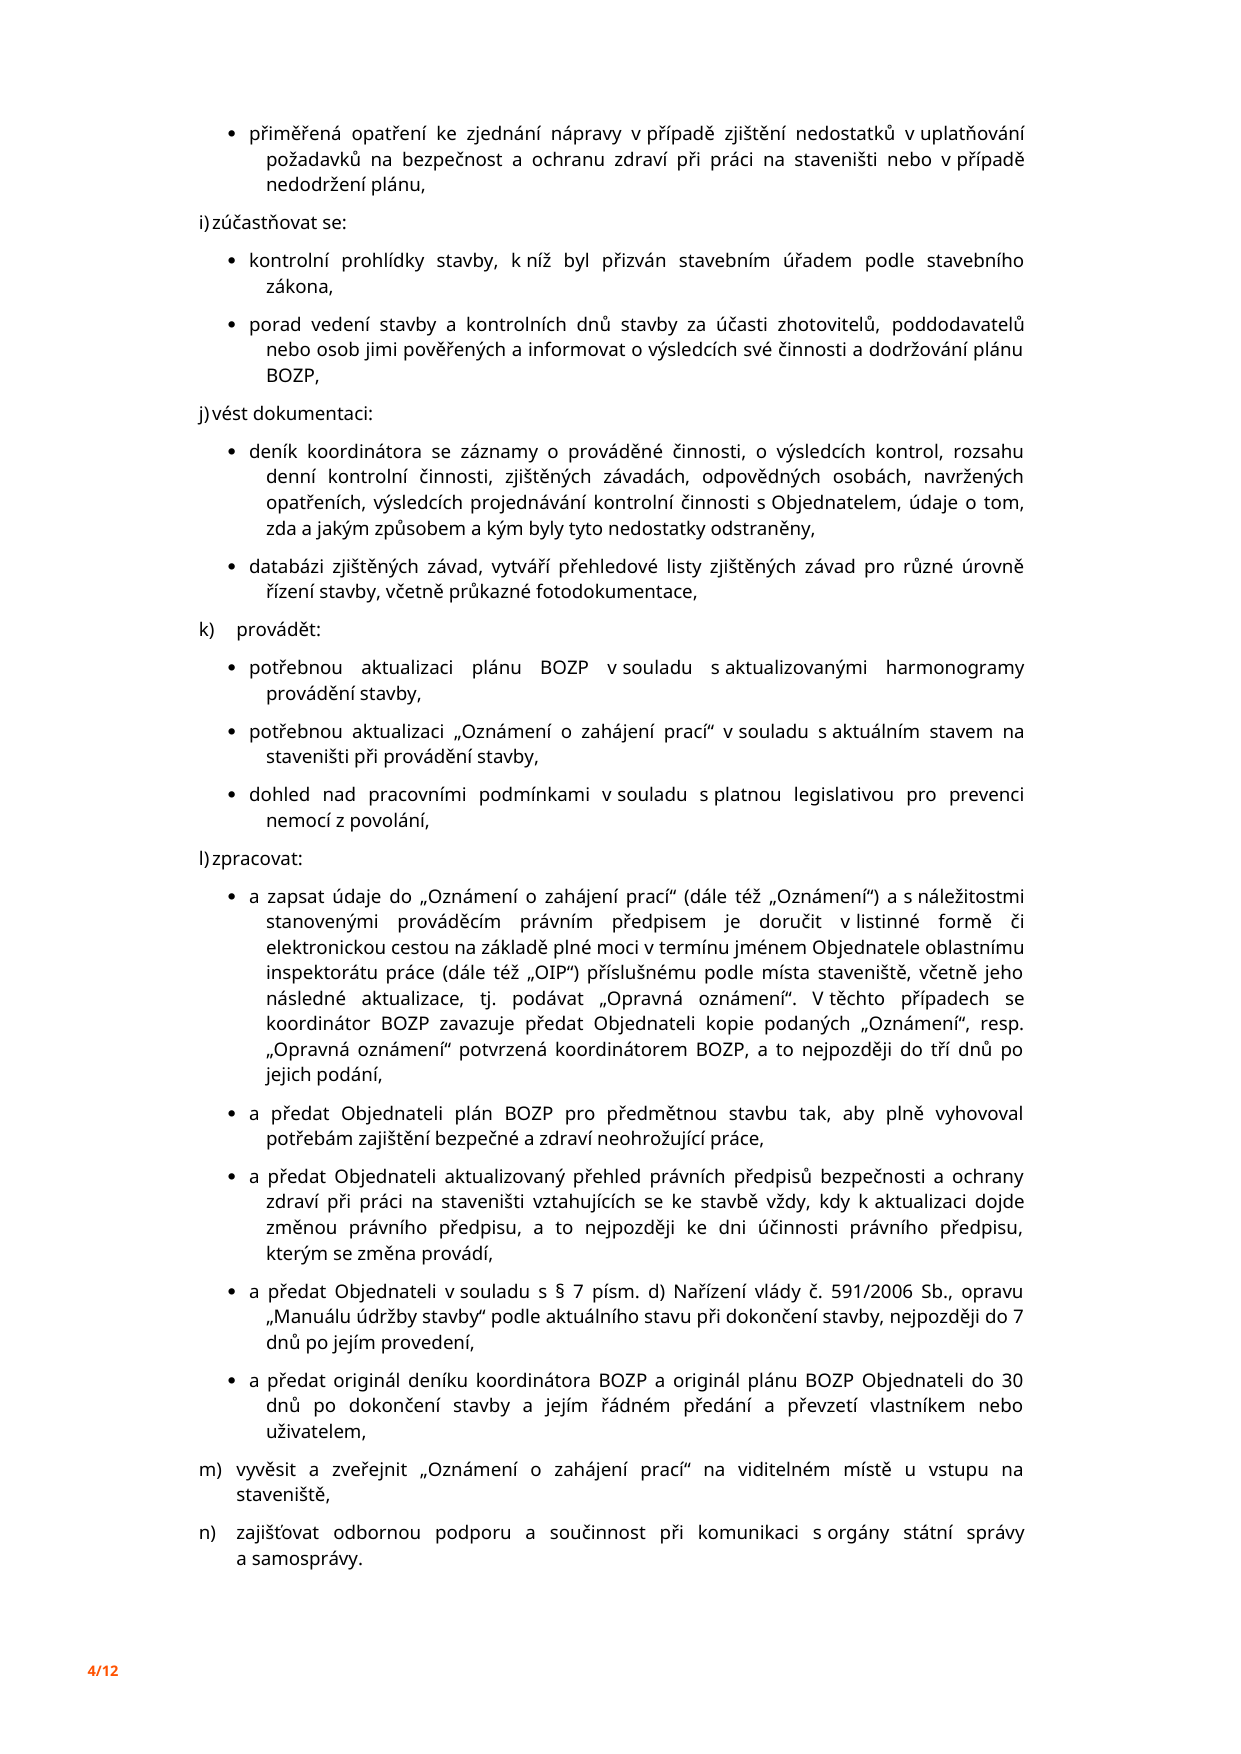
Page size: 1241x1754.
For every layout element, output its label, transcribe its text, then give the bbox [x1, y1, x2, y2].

list přiměřená opatření ke zjednání nápravy v případě zjištění nedostatků v uplatňování požadavků na bezpečnost a ochranu zdraví při práci na staveništi nebo v případě nedodržení plánu, [228, 121, 1024, 197]
list a zapsat údaje do „Oznámení o zahájení prací“ (dále též „Oznámení“) a s náležitostmi stanovenými prováděcím právním předpisem je doručit v listinné formě či elektronickou cestou na základě plné moci v termínu jménem Objednatele oblastnímu inspektorátu práce (dále též „OIP“) příslušnému podle místa staveniště, včetně jeho následné aktualizace, tj. podávat „Opravná oznámení“. V těchto případech se koordinátor BOZP zavazuje předat Objednateli kopie podaných „Oznámení“, resp. „Opravná oznámení“ potvrzená koordinátorem BOZP, a to nejpozději do tří dnů po jejich podání, [228, 883, 1024, 1087]
list a předat originál deníku koordinátora BOZP a originál plánu BOZP Objednateli do 30 dnů po dokončení stavby a jejím řádném předání a převzetí vlastníkem nebo uživatelem, [228, 1367, 1024, 1443]
list dohled nad pracovními podmínkami v souladu s platnou legislativou pro prevenci nemocí z povolání, [228, 782, 1024, 833]
list porad vedení stavby a kontrolních dnů stavby za účasti zhotovitelů, poddodavatelů nebo osob jimi pověřených a informovat o výsledcích své činnosti a dodržování plánu BOZP, [228, 311, 1024, 388]
list zajišťovat odbornou podporu a součinnost při komunikaci s orgány státní správy a samosprávy. [199, 1519, 1024, 1571]
list a předat Objednateli aktualizovaný přehled právních předpisů bezpečnosti a ochrany zdraví při práci na staveništi vztahujících se ke stavbě vždy, kdy k aktualizaci dojde změnou právního předpisu, a to nejpozději ke dni účinnosti právního předpisu, kterým se změna provádí, [228, 1163, 1024, 1265]
list kontrolní prohlídky stavby, k níž byl přizván stavebním úřadem podle stavebního zákona, [228, 248, 1024, 299]
list deník koordinátora se záznamy o prováděné činnosti, o výsledcích kontrol, rozsahu denní kontrolní činnosti, zjištěných závadách, odpovědných osobách, navržených opatřeních, výsledcích projednávání kontrolní činnosti s Objednatelem, údaje o tom, zda a jakým způsobem a kým byly tyto nedostatky odstraněny, [228, 438, 1024, 540]
list a předat Objednateli v souladu s § 7 písm. d) Nařízení vlády č. 591/2006 Sb., opravu „Manuálu údržby stavby“ podle aktuálního stavu při dokončení stavby, nejpozději do 7 dnů po jejím provedení, [228, 1278, 1024, 1354]
list vést dokumentaci: [199, 400, 1024, 426]
list potřebnou aktualizaci plánu BOZP v souladu s aktualizovanými harmonogramy provádění stavby, [228, 654, 1024, 706]
list a předat Objednateli plán BOZP pro předmětnou stavbu tak, aby plně vyhovoval potřebám zajištění bezpečné a zdraví neohrožující práce, [228, 1100, 1024, 1151]
list databázi zjištěných závad, vytváří přehledové listy zjištěných závad pro různé úrovně řízení stavby, včetně průkazné fotodokumentace, [228, 553, 1024, 604]
list vyvěsit a zveřejnit „Oznámení o zahájení prací“ na viditelném místě u vstupu na staveniště, [199, 1456, 1024, 1507]
list zúčastňovat se: [199, 210, 1024, 235]
list provádět: [199, 616, 1024, 642]
list zpracovat: [199, 845, 1024, 871]
list potřebnou aktualizaci „Oznámení o zahájení prací“ v souladu s aktuálním stavem na staveništi při provádění stavby, [228, 718, 1024, 769]
